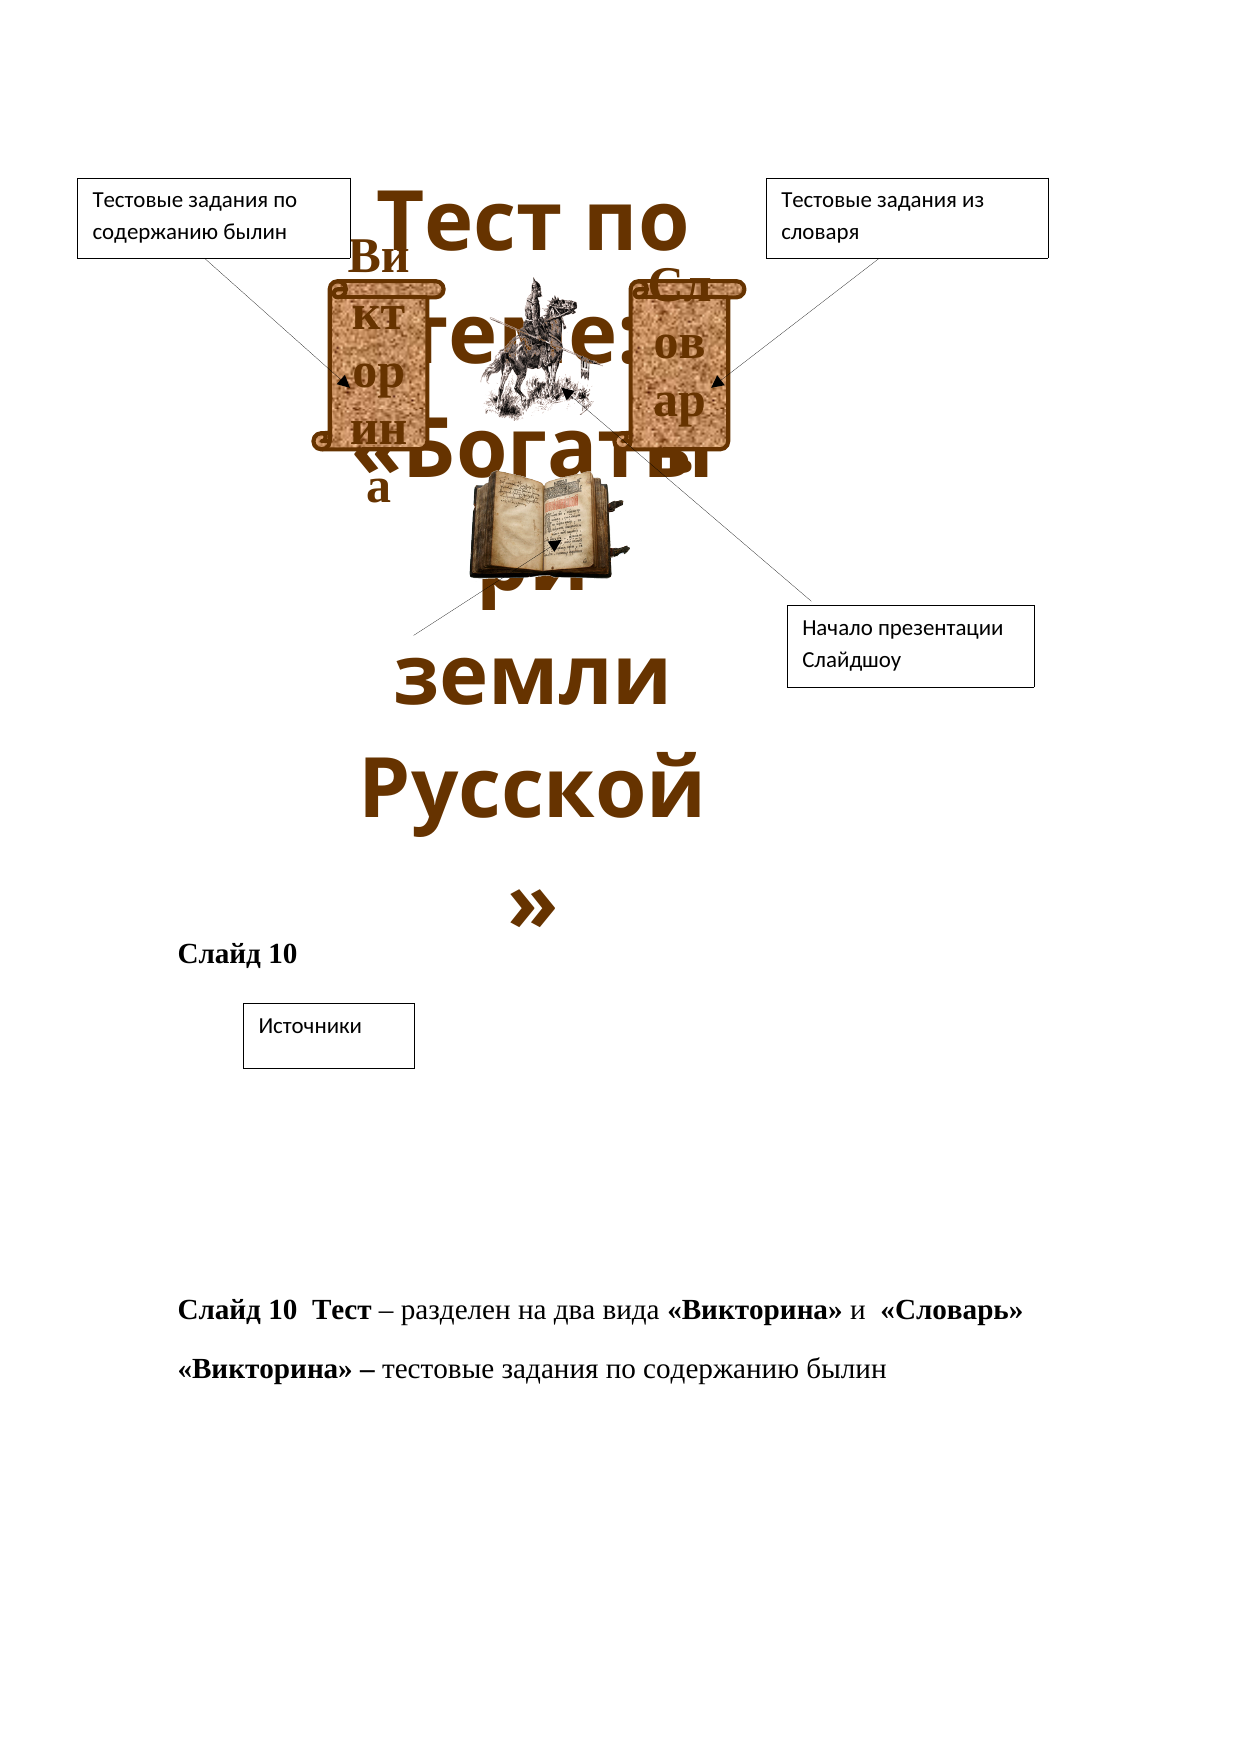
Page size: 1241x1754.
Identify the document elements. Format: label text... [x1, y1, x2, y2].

picture [632, 298, 726, 447]
text «Викторина» – тестовые задания по содержанию былин [177, 1352, 1152, 1385]
picture [468, 469, 631, 582]
picture [658, 284, 692, 295]
picture [693, 284, 700, 295]
picture [347, 284, 441, 295]
picture [331, 298, 425, 447]
picture [617, 438, 626, 447]
picture [707, 284, 742, 295]
text Слайд 10 [177, 118, 1152, 969]
picture [316, 436, 326, 447]
text Слайд 10 Тест – разделен на два вида «Викторина» и «Словарь» [177, 1292, 1152, 1326]
